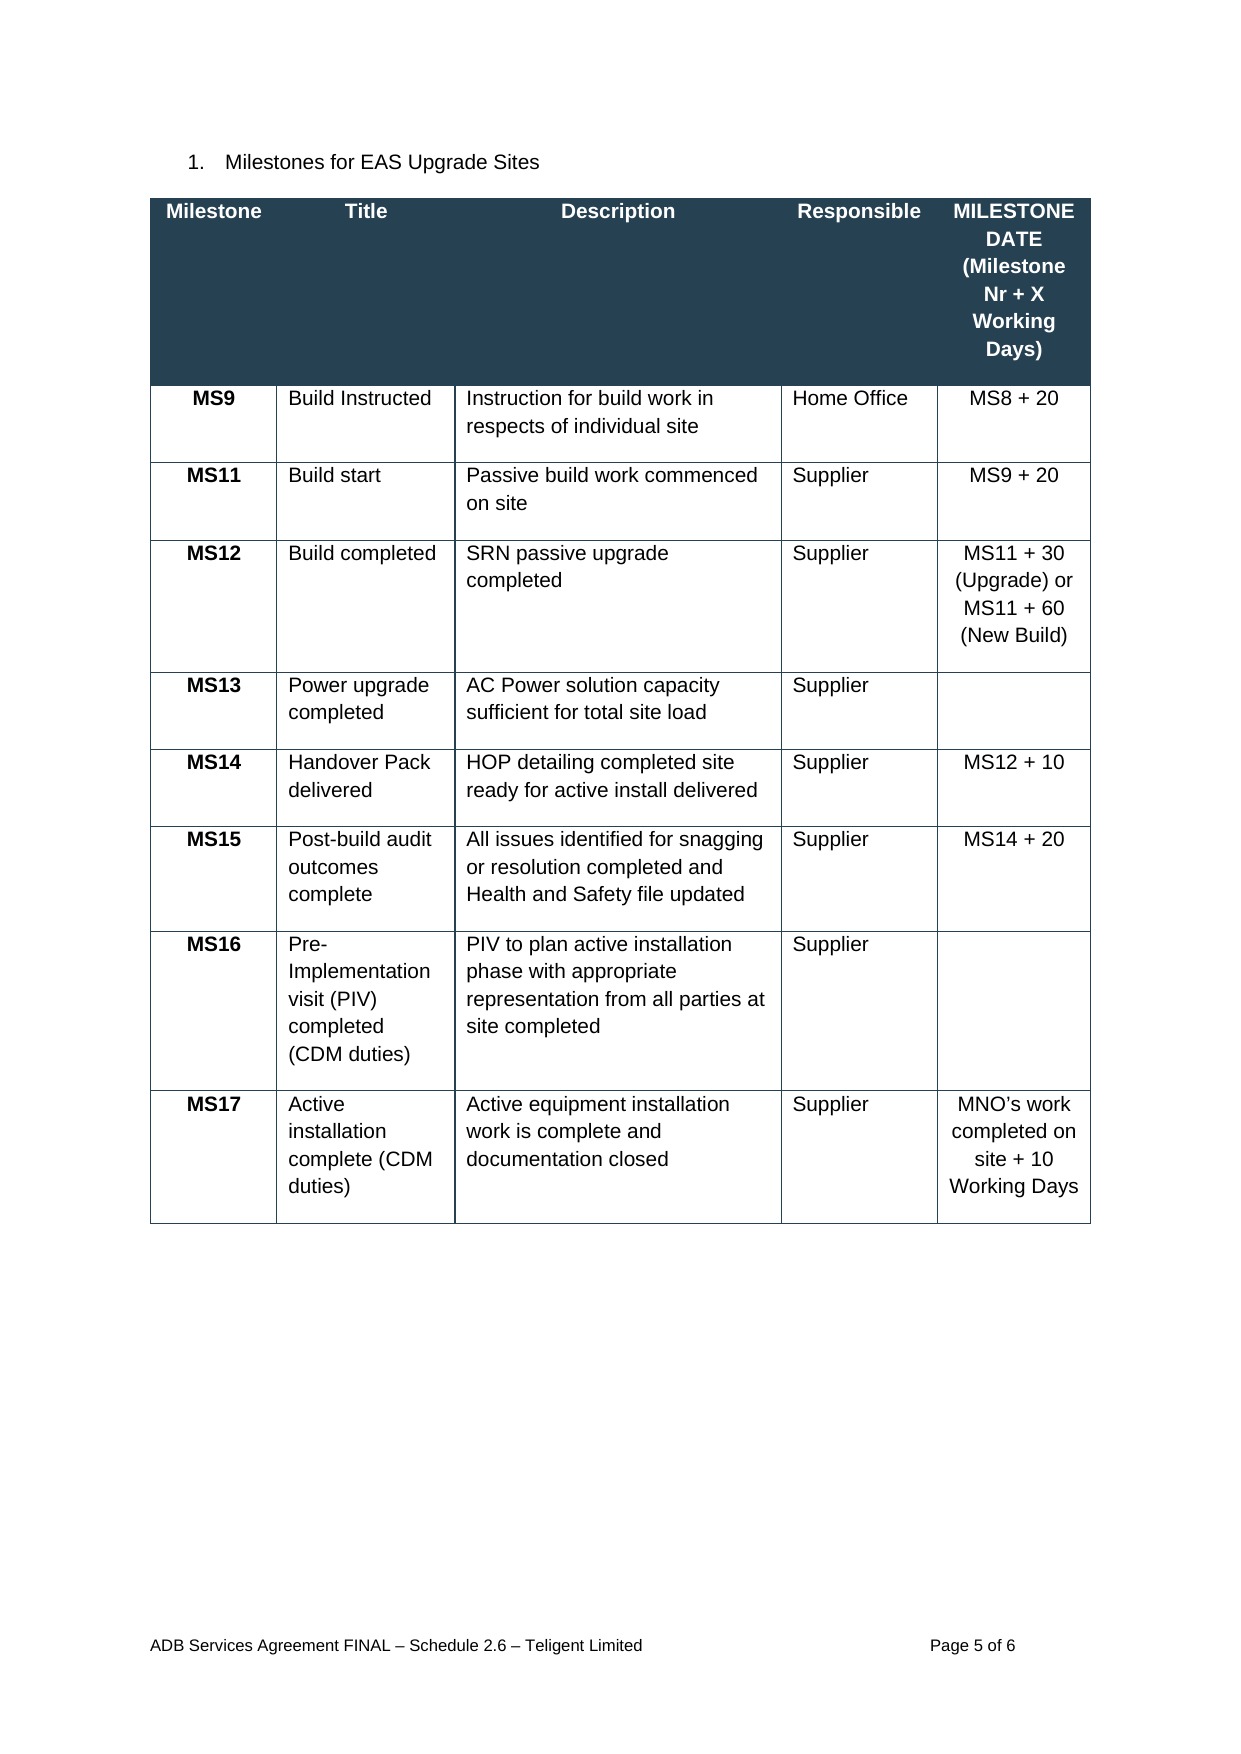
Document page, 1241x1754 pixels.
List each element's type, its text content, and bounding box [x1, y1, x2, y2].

table_cell [938, 673, 1090, 749]
table_cell Instruction for build work in respects of individual site [456, 386, 781, 462]
table_header Description [456, 199, 781, 385]
table_cell Build start [277, 463, 454, 539]
table_cell MS15 [151, 827, 276, 931]
table_cell MS17 [151, 1091, 276, 1223]
table_cell Passive build work commenced on site [456, 463, 781, 539]
table_cell [938, 932, 1090, 1090]
table_cell MS11 [151, 463, 276, 539]
table_cell MS12 + 10 [938, 750, 1090, 826]
table_cell Supplier [782, 827, 937, 931]
table_cell MNO’s work completed on site + 10 Working Days [938, 1091, 1090, 1223]
table_cell Supplier [782, 463, 937, 539]
table_header Milestone [151, 199, 276, 385]
table_cell Active equipment installation work is complete and documentation closed [456, 1091, 781, 1223]
table_cell Supplier [782, 673, 937, 749]
table_cell Supplier [782, 1091, 937, 1223]
table_cell Supplier [782, 541, 937, 672]
table_cell SRN passive upgrade completed [456, 541, 781, 672]
table_cell Handover Pack delivered [277, 750, 454, 826]
table_cell MS14 + 20 [938, 827, 1090, 931]
table_cell Build completed [277, 541, 454, 672]
table_cell Supplier [782, 932, 937, 1090]
table_cell MS9 [151, 386, 276, 462]
table_header Title [277, 199, 454, 385]
table_cell AC Power solution capacity sufficient for total site load [456, 673, 781, 749]
table_cell All issues identified for snagging or resolution completed and Health and Safety file updated [456, 827, 781, 931]
table_cell Pre-Implementation visit (PIV) completed (CDM duties) [277, 932, 454, 1090]
table_cell MS12 [151, 541, 276, 672]
table_cell Power upgrade completed [277, 673, 454, 749]
table_cell PIV to plan active installation phase with appropriate representation from all parties at site completed [456, 932, 781, 1090]
list Milestones for EAS Upgrade Sites [187, 150, 1090, 174]
table_cell Supplier [782, 750, 937, 826]
table_cell Active installation complete (CDM duties) [277, 1091, 454, 1223]
table_cell MS9 + 20 [938, 463, 1090, 539]
table_cell MS8 + 20 [938, 386, 1090, 462]
table_cell MS13 [151, 673, 276, 749]
table_cell Home Office [782, 386, 937, 462]
table_cell MS14 [151, 750, 276, 826]
table_header MILESTONE DATE (Milestone Nr + X Working Days) [938, 199, 1090, 385]
table_cell Post-build audit outcomes complete [277, 827, 454, 931]
table_cell Build Instructed [277, 386, 454, 462]
table_cell MS16 [151, 932, 276, 1090]
table_header Responsible [782, 199, 937, 385]
table_cell HOP detailing completed site ready for active install delivered [456, 750, 781, 826]
table_cell MS11 + 30 (Upgrade) or MS11 + 60 (New Build) [938, 541, 1090, 672]
